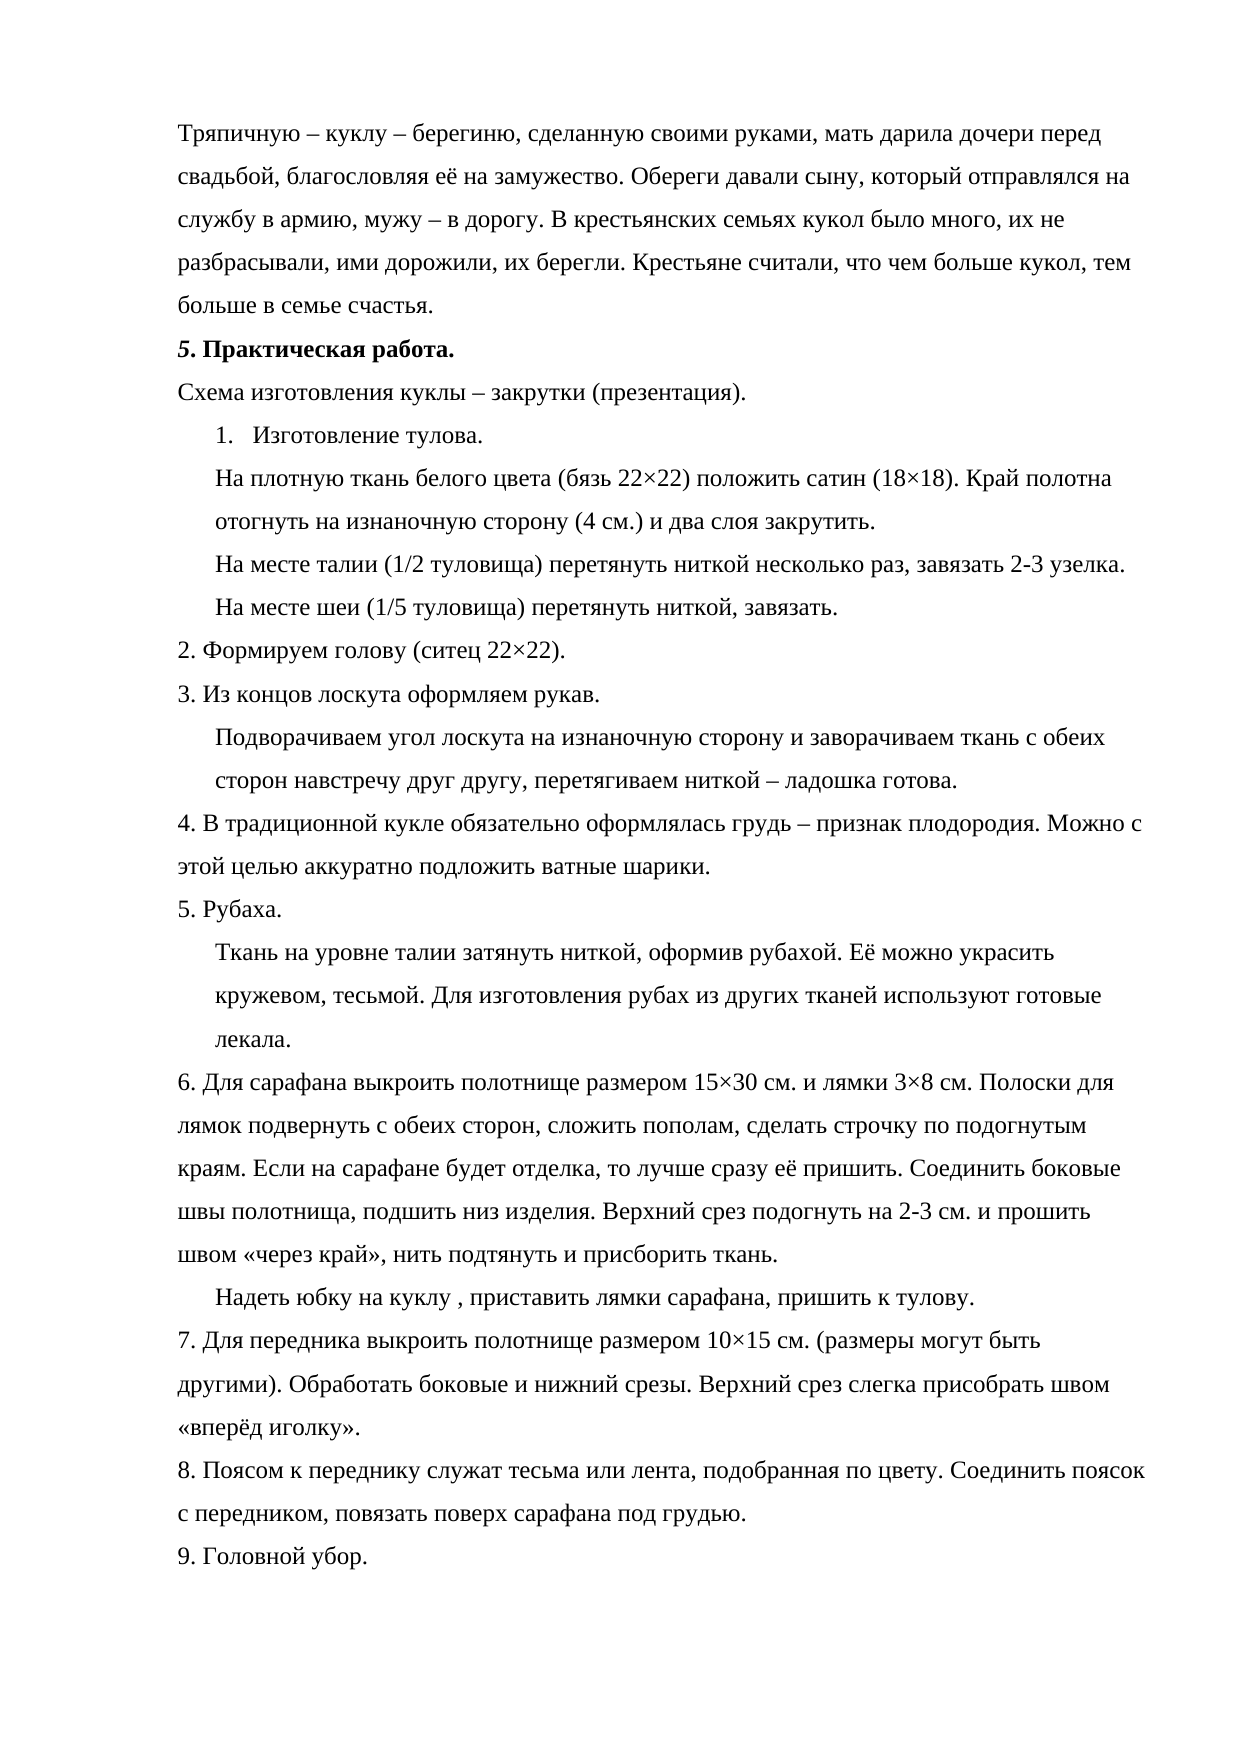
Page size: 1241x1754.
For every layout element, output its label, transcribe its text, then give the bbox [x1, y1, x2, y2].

text Подворачиваем угол лоскута на изнаночную сторону и заворачиваем ткань с обеих сторон навстречу друг другу, перетягиваем ниткой – ладошка готова. [215, 722, 1152, 794]
text На месте шеи (1/5 туловища) перетянуть ниткой, завязать. [215, 592, 1152, 621]
text На плотную ткань белого цвета (бязь 22×22) положить сатин (18×18). Край полотна отогнуть на изнаночную сторону (4 см.) и два слоя закрутить. [215, 463, 1152, 535]
text 5. Рубаха. [177, 894, 1152, 923]
text На месте талии (1/2 туловища) перетянуть ниткой несколько раз, завязать 2-3 узелка. [215, 549, 1152, 578]
text 6. Для сарафана выкроить полотнище размером 15×30 см. и лямки 3×8 см. Полоски для лямок подвернуть с обеих сторон, сложить пополам, сделать строчку по подогнутым краям. Если на сарафане будет отделка, то лучше сразу её пришить. Соединить боковые швы полотнища, подшить низ изделия. Верхний срез подогнуть на 2-3 см. и прошить швом «через край», нить подтянуть и присборить ткань. [177, 1067, 1152, 1268]
text Ткань на уровне талии затянуть ниткой, оформив рубахой. Её можно украсить кружевом, тесьмой. Для изготовления рубах из других тканей используют готовые лекала. [215, 937, 1152, 1052]
text 7. Для передника выкроить полотнище размером 10×15 см. (размеры могут быть другими). Обработать боковые и нижний срезы. Верхний срез слегка присобрать швом «вперёд иголку». [177, 1326, 1152, 1441]
text 2. Формируем голову (ситец 22×22). [177, 636, 1152, 664]
text Схема изготовления куклы – закрутки (презентация). [177, 377, 1152, 406]
text 5. Практическая работа. [177, 334, 1152, 362]
text 8. Поясом к переднику служат тесьма или лента, подобранная по цвету. Соединить поясок с передником, повязать поверх сарафана под грудью. [177, 1455, 1152, 1527]
text 4. В традиционной кукле обязательно оформлялась грудь – признак плодородия. Можно с этой целью аккуратно подложить ватные шарики. [177, 808, 1152, 880]
text 3. Из концов лоскута оформляем рукав. [177, 679, 1152, 707]
text 9. Головной убор. [177, 1541, 1152, 1570]
text Тряпичную – куклу – берегиню, сделанную своими руками, мать дарила дочери перед свадьбой, благословляя её на замужество. Обереги давали сыну, который отправлялся на службу в армию, мужу – в дорогу. В крестьянских семьях кукол было много, их не разбрасывали, ими дорожили, их берегли. Крестьяне считали, что чем больше кукол, тем больше в семье счастья. [177, 118, 1152, 319]
list Изготовление тулова. [215, 420, 1152, 449]
text Надеть юбку на куклу , приставить лямки сарафана, пришить к тулову. [215, 1282, 1152, 1311]
